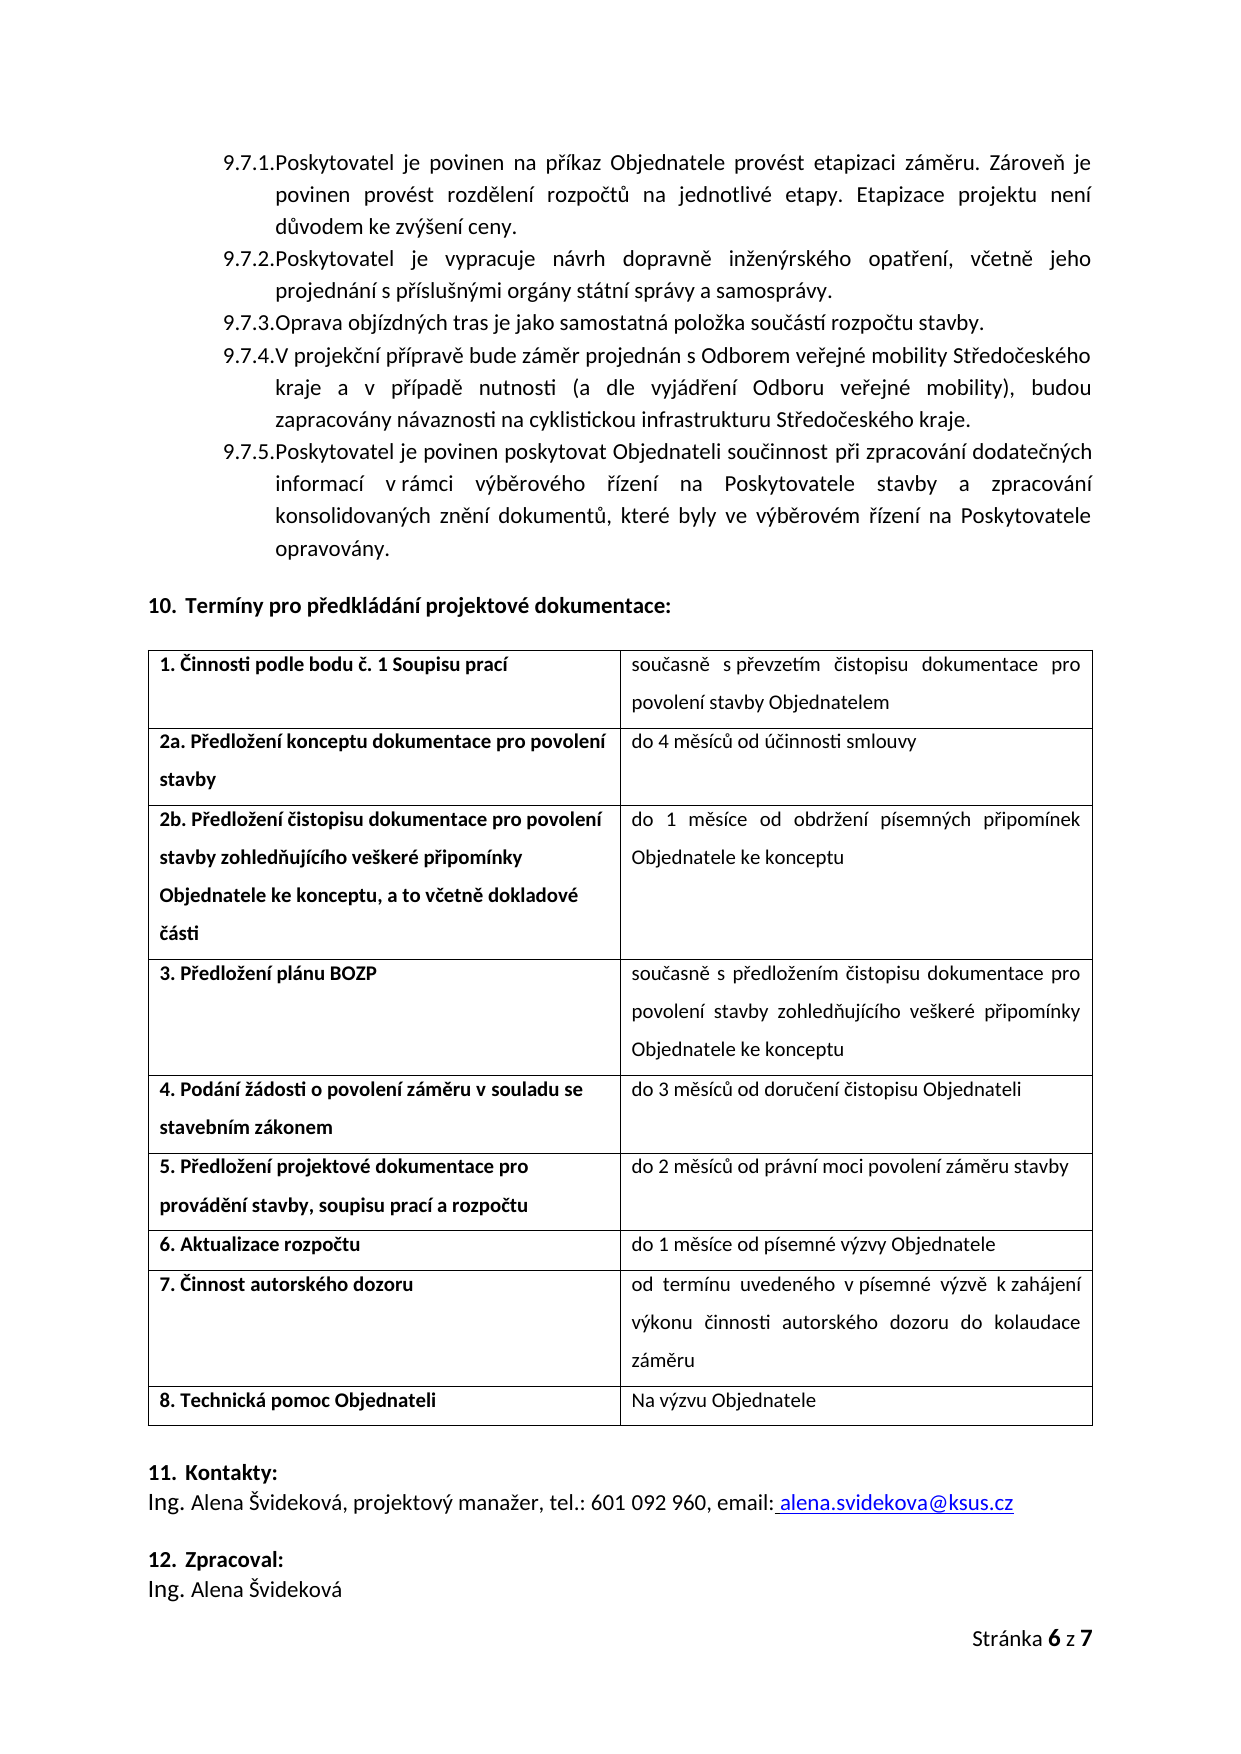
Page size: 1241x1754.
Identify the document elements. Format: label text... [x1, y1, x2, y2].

table_cell Na výzvu Objednatele [621, 1387, 1092, 1425]
table_header 1. Činnosti podle bodu č. 1 Soupisu prací [149, 651, 620, 727]
table_cell od termínu uvedeného v písemné výzvě k zahájení výkonu činnosti autorského dozoru do kolaudace záměru [621, 1271, 1092, 1386]
table_cell 3. Předložení plánu BOZP [149, 960, 620, 1075]
list V projekční přípravě bude záměr projednán s Odborem veřejné mobility Středočeského kraje a v případě nutnosti (a dle vyjádření Odboru veřejné mobility), budou zapracovány návaznosti na cyklistickou infrastrukturu Středočeského kraje. [223, 341, 1093, 433]
table_cell do od účinnosti smlouvy [621, 729, 1092, 805]
table_cell 4. Podání žádosti o povolení záměru v souladu se stavebním zákonem [149, 1076, 620, 1153]
table_cell 2b. Předložení čistopisu dokumentace pro povolení stavby zohledňujícího veškeré připomínky Objednatele ke konceptu, a to včetně dokladové části [149, 806, 620, 959]
table_cell 8. Technická pomoc Objednateli [149, 1387, 620, 1425]
table_cell 6. Aktualizace rozpočtu [149, 1231, 620, 1270]
list Poskytovatel je vypracuje návrh dopravně inženýrského opatření, včetně jeho projednání s příslušnými orgány státní správy a samosprávy. [223, 244, 1093, 304]
subtitle Kontakty: [148, 1458, 1093, 1487]
list Poskytovatel je povinen poskytovat Objednateli součinnost při zpracování dodatečných informací v rámci výběrového řízení na Poskytovatele stavby a zpracování konsolidovaných znění dokumentů, které byly ve výběrovém řízení na Poskytovatele opravovány. [223, 437, 1093, 562]
subtitle Zpracoval: [148, 1545, 1093, 1573]
table_cell do od písemné výzvy Objednatele [621, 1231, 1092, 1270]
table_cell 2a. Předložení konceptu dokumentace pro povolení stavby [149, 729, 620, 805]
table_cell do od právní moci povolení záměru stavby [621, 1154, 1092, 1230]
table_cell 7. Činnost autorského dozoru [149, 1271, 620, 1386]
table_cell současně s předložením čistopisu dokumentace pro povolení stavby zohledňujícího veškeré připomínky Objednatele ke konceptu [621, 960, 1092, 1075]
table_cell od obdržení písemných připomínek Objednatele ke konceptu [621, 806, 1092, 959]
subtitle Ing. Alena Švideková, projektový manažer, tel.: 601 092 960, email: alena.svidekova@ksus.cz [148, 1487, 1093, 1517]
list Poskytovatel je povinen na příkaz Objednatele provést etapizaci záměru. Zároveň je povinen provést rozdělení rozpočtů na jednotlivé etapy. Etapizace projektu není důvodem ke zvýšení ceny. [223, 148, 1093, 240]
table_header současně s převzetím čistopisu dokumentace pro povolení stavby Objednatelem [621, 651, 1092, 727]
text Ing. Alena Švideková [148, 1573, 1093, 1604]
table_cell do od doručení čistopisu Objednateli [621, 1076, 1092, 1153]
list Oprava objízdných tras je jako samostatná položka součástí rozpočtu stavby. [223, 308, 1093, 337]
table_cell 5. Předložení projektové dokumentace pro provádění stavby, soupisu prací a rozpočtu [149, 1154, 620, 1230]
subtitle Termíny pro předkládání projektové dokumentace: [148, 591, 1093, 619]
